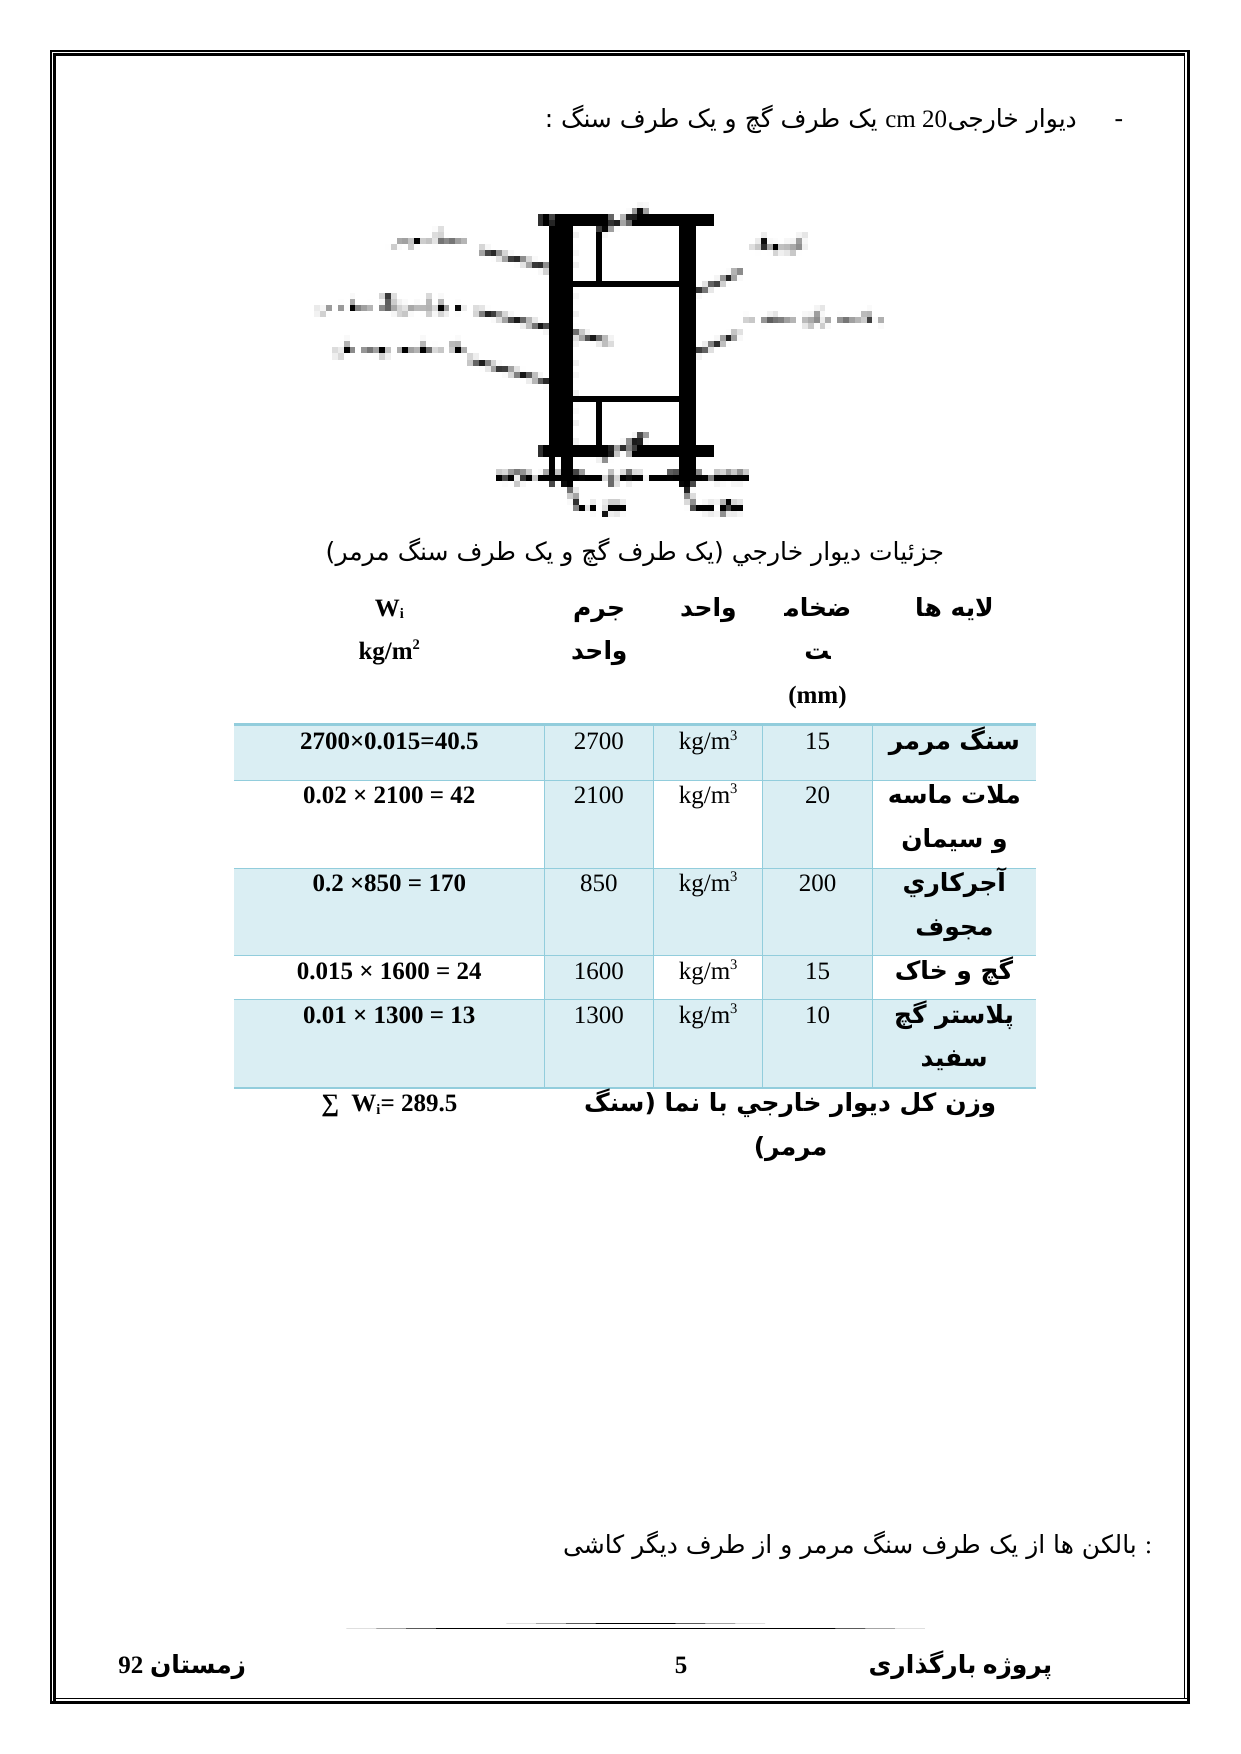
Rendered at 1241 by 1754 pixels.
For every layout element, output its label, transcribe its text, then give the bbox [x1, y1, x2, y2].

table_cell گچ و خاک [873, 956, 1036, 999]
table_cell kg/m3 [654, 781, 762, 868]
table_cell kg/m3 [654, 726, 762, 780]
table_cell 850 [545, 869, 653, 955]
table_cell 15 [763, 956, 872, 999]
text بالکن ها از یک طرف سنگ مرمر و از طرف دیگر کاشی : [118, 1530, 1152, 1559]
table_header Wi kg/m2 [234, 593, 544, 723]
table_cell 0.02 × 2100 = 42 [234, 781, 544, 868]
table_cell وزن کل ديوار خارجي با نما (سنگ مرمر) [544, 1089, 1036, 1176]
table_cell سنگ مرمر [873, 726, 1036, 780]
table_cell kg/m3 [654, 1000, 762, 1087]
table_cell پلاستر گچ سفید [873, 1000, 1036, 1087]
table_cell 2700 [545, 726, 653, 780]
table_header جرم واحد [544, 593, 653, 723]
text جزئيات ديوار خارجي (یک طرف گچ و یک طرف سنگ مرمر) [118, 537, 1152, 567]
table_cell 2700×0.015=40.5 [234, 726, 544, 780]
table_cell ملات ماسه و سیمان [873, 781, 1036, 868]
table_cell 10 [763, 1000, 872, 1087]
table_cell 1600 [545, 956, 653, 999]
table_cell 20 [763, 781, 872, 868]
table_cell 0.01 × 1300 = 13 [234, 1000, 544, 1087]
table_header واحد [653, 593, 762, 723]
table_cell 15 [763, 726, 872, 780]
list دیوار خارجیcm 20 یک طرف گچ و یک طرف سنگ : [118, 104, 1114, 133]
table_cell 0.2 ×850 = 170 [234, 869, 544, 955]
table_cell آجركاري مجوف [873, 869, 1036, 955]
table_cell 1300 [545, 1000, 653, 1087]
table_cell kg/m3 [654, 869, 762, 955]
table_cell 2100 [545, 781, 653, 868]
table_header لایه ها [872, 593, 1036, 723]
table_cell 0.015 × 1600 = 24 [234, 956, 544, 999]
table_cell ∑ Wi= 289.5 [234, 1089, 544, 1176]
table_header ضخامت (mm) [763, 593, 872, 723]
table_cell kg/m3 [654, 956, 762, 999]
table_cell 200 [763, 869, 872, 955]
